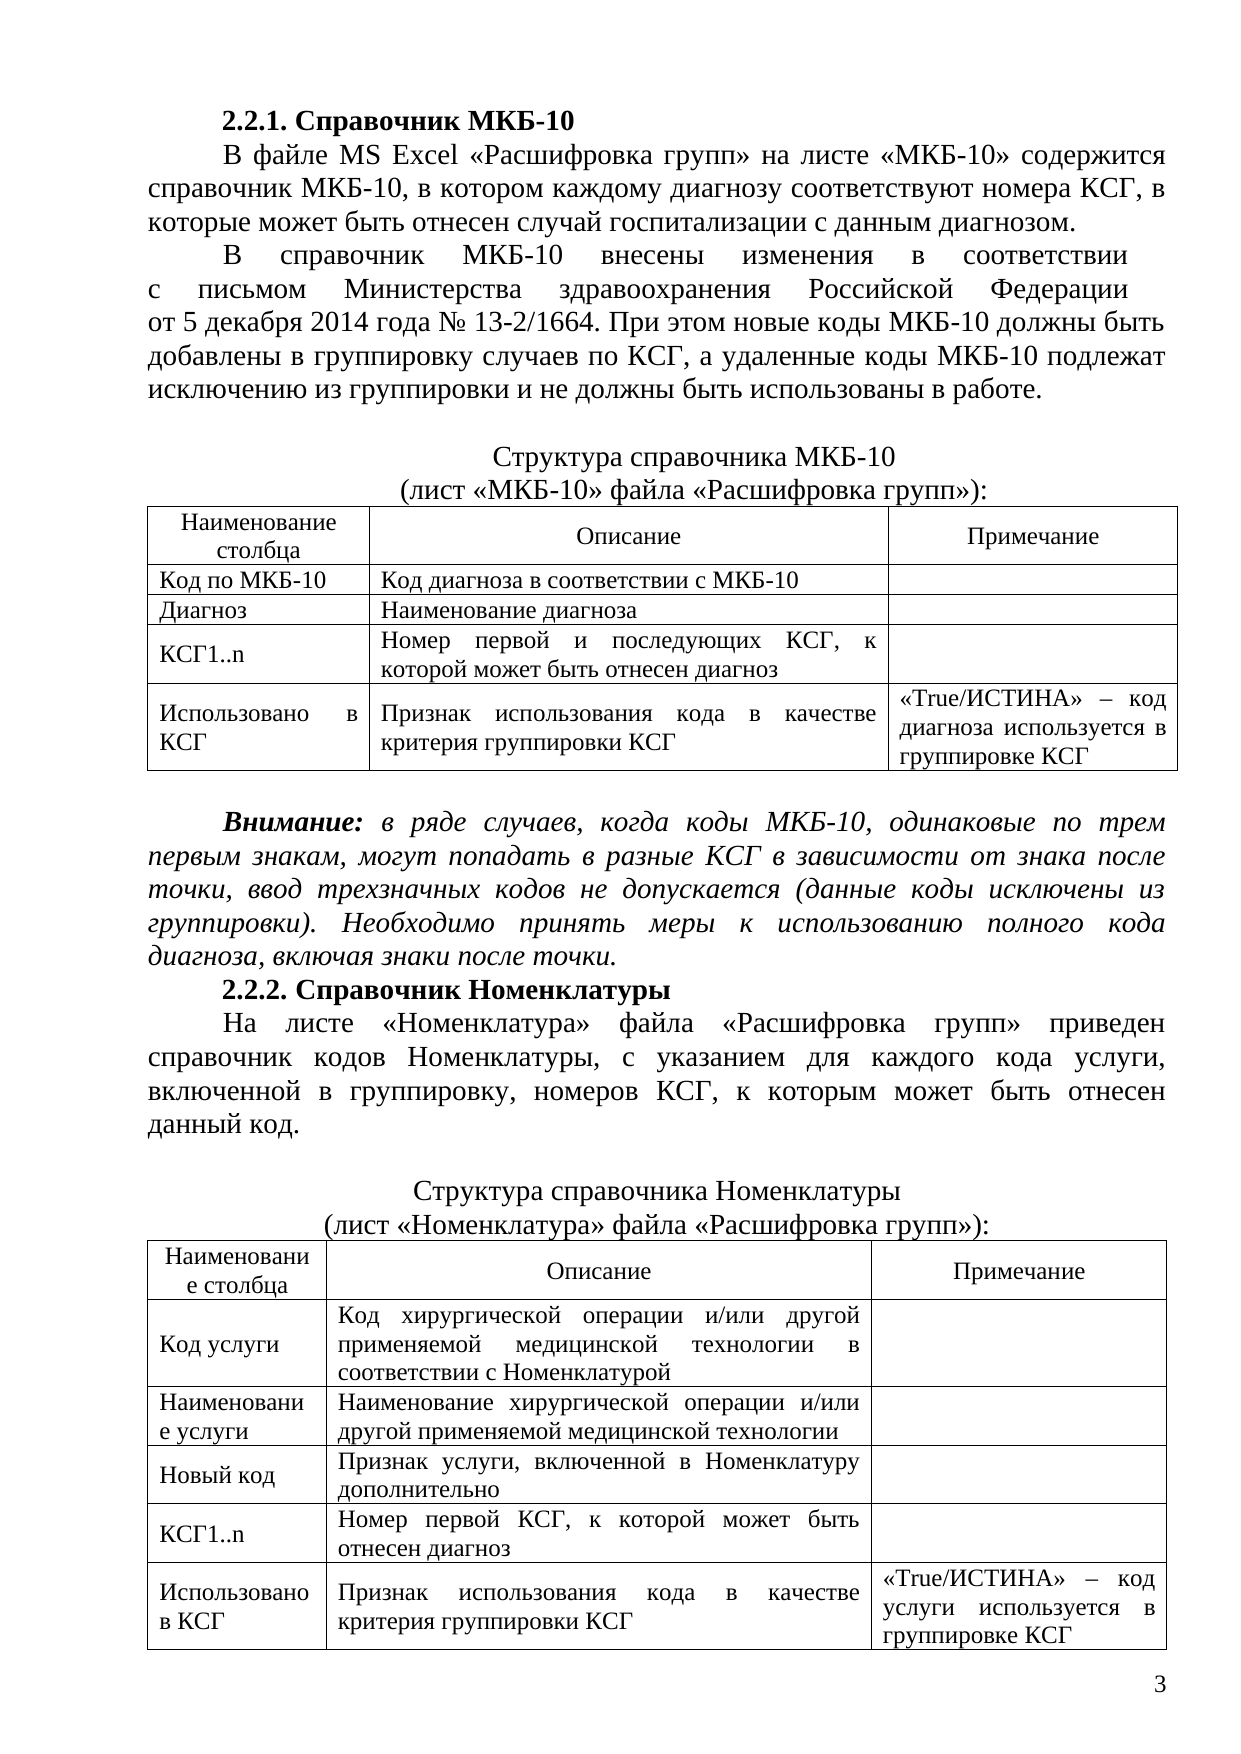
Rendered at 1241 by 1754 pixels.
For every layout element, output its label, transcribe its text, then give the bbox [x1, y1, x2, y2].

table_cell Номер первой КСГ, к которой может быть отнесен диагноз [327, 1504, 871, 1562]
table_header Описание [370, 507, 888, 564]
table_cell [872, 1387, 1166, 1445]
table_cell [889, 595, 1177, 624]
table_cell [889, 625, 1177, 682]
table_cell [889, 565, 1177, 594]
table_cell Код диагноза в соответствии с МКБ-10 [370, 565, 888, 594]
text Структура справочника Номенклатуры [148, 1173, 1166, 1207]
table_cell Код по МКБ-10 [148, 565, 369, 594]
table_cell Наименование диагноза [370, 595, 888, 624]
table_header Примечание [889, 507, 1177, 564]
table_cell Код хирургической операции и/или другой применяемой медицинской технологии в соответствии с Номенклатурой [327, 1300, 871, 1386]
text 2.2.1. Справочник МКБ-10 [185, 103, 1166, 137]
text Внимание: в ряде случаев, когда коды МКБ-10, одинаковые по трем первым знакам, могут попадать в разные КСГ в зависимости от знака после точки, ввод трехзначных кодов не допускается (данные коды исключены из группировки). Необходимо принять меры к использованию полного кода диагноза, включая знаки после точки. [148, 804, 1166, 972]
table_cell Признак использования кода в качестве критерия группировки КСГ [327, 1563, 871, 1649]
text (лист «МКБ-10» файла «Расшифровка групп»): [148, 472, 1166, 506]
table_cell Наименование хирургической операции и/или другой применяемой медицинской технологии [327, 1387, 871, 1445]
table_header Описание [327, 1241, 871, 1299]
list Справочник Номенклатуры [222, 972, 1166, 1006]
table_cell Признак услуги, включенной в Номенклатуру дополнительно [327, 1446, 871, 1503]
table_cell КСГ1..n [148, 1504, 326, 1562]
table_cell [872, 1504, 1166, 1562]
table_cell Использовано в КСГ [148, 684, 369, 770]
table_cell Код услуги [148, 1300, 326, 1386]
text В файле MS Excel «Расшифровка групп» на листе «МКБ-10» содержится справочник МКБ-10, в котором каждому диагнозу соответствуют номера КСГ, в которые может быть отнесен случай госпитализации с данным диагнозом. [148, 137, 1166, 237]
table_header Наименование столбца [148, 1241, 326, 1299]
text (лист «Номенклатура» файла «Расшифровка групп»): [148, 1207, 1166, 1240]
table_cell Диагноз [148, 595, 369, 624]
table_cell Наименование услуги [148, 1387, 326, 1445]
text На листе «Номенклатура» файла «Расшифровка групп» приведен справочник кодов Номенклатуры, с указанием для каждого кода услуги, включенной в группировку, номеров КСГ, к которым может быть отнесен данный код. [148, 1006, 1166, 1140]
table_cell «True/ИСТИНА» – код диагноза используется в группировке КСГ [889, 684, 1177, 770]
table_header Примечание [872, 1241, 1166, 1299]
text В справочник МКБ-10 внесены изменения в соответствии с письмом Министерства здравоохранения Российской Федерации от 5 декабря 2014 года № 13-2/1664. При этом новые коды МКБ-10 должны быть добавлены в группировку случаев по КСГ, а удаленные коды МКБ-10 подлежат исключению из группировки и не должны быть использованы в работе. [148, 237, 1166, 405]
table_cell Использовано в КСГ [148, 1563, 326, 1649]
table_cell [872, 1446, 1166, 1503]
table_cell Новый код [148, 1446, 326, 1503]
table_header Наименование столбца [148, 507, 369, 564]
table_cell Номер первой и последующих КСГ, к которой может быть отнесен диагноз [370, 625, 888, 682]
table_cell [872, 1300, 1166, 1386]
table_cell КСГ1..n [148, 625, 369, 682]
table_cell Признак использования кода в качестве критерия группировки КСГ [370, 684, 888, 770]
table_cell «True/ИСТИНА» – код услуги используется в группировке КСГ [872, 1563, 1166, 1649]
text Структура справочника МКБ-10 [148, 439, 1166, 472]
